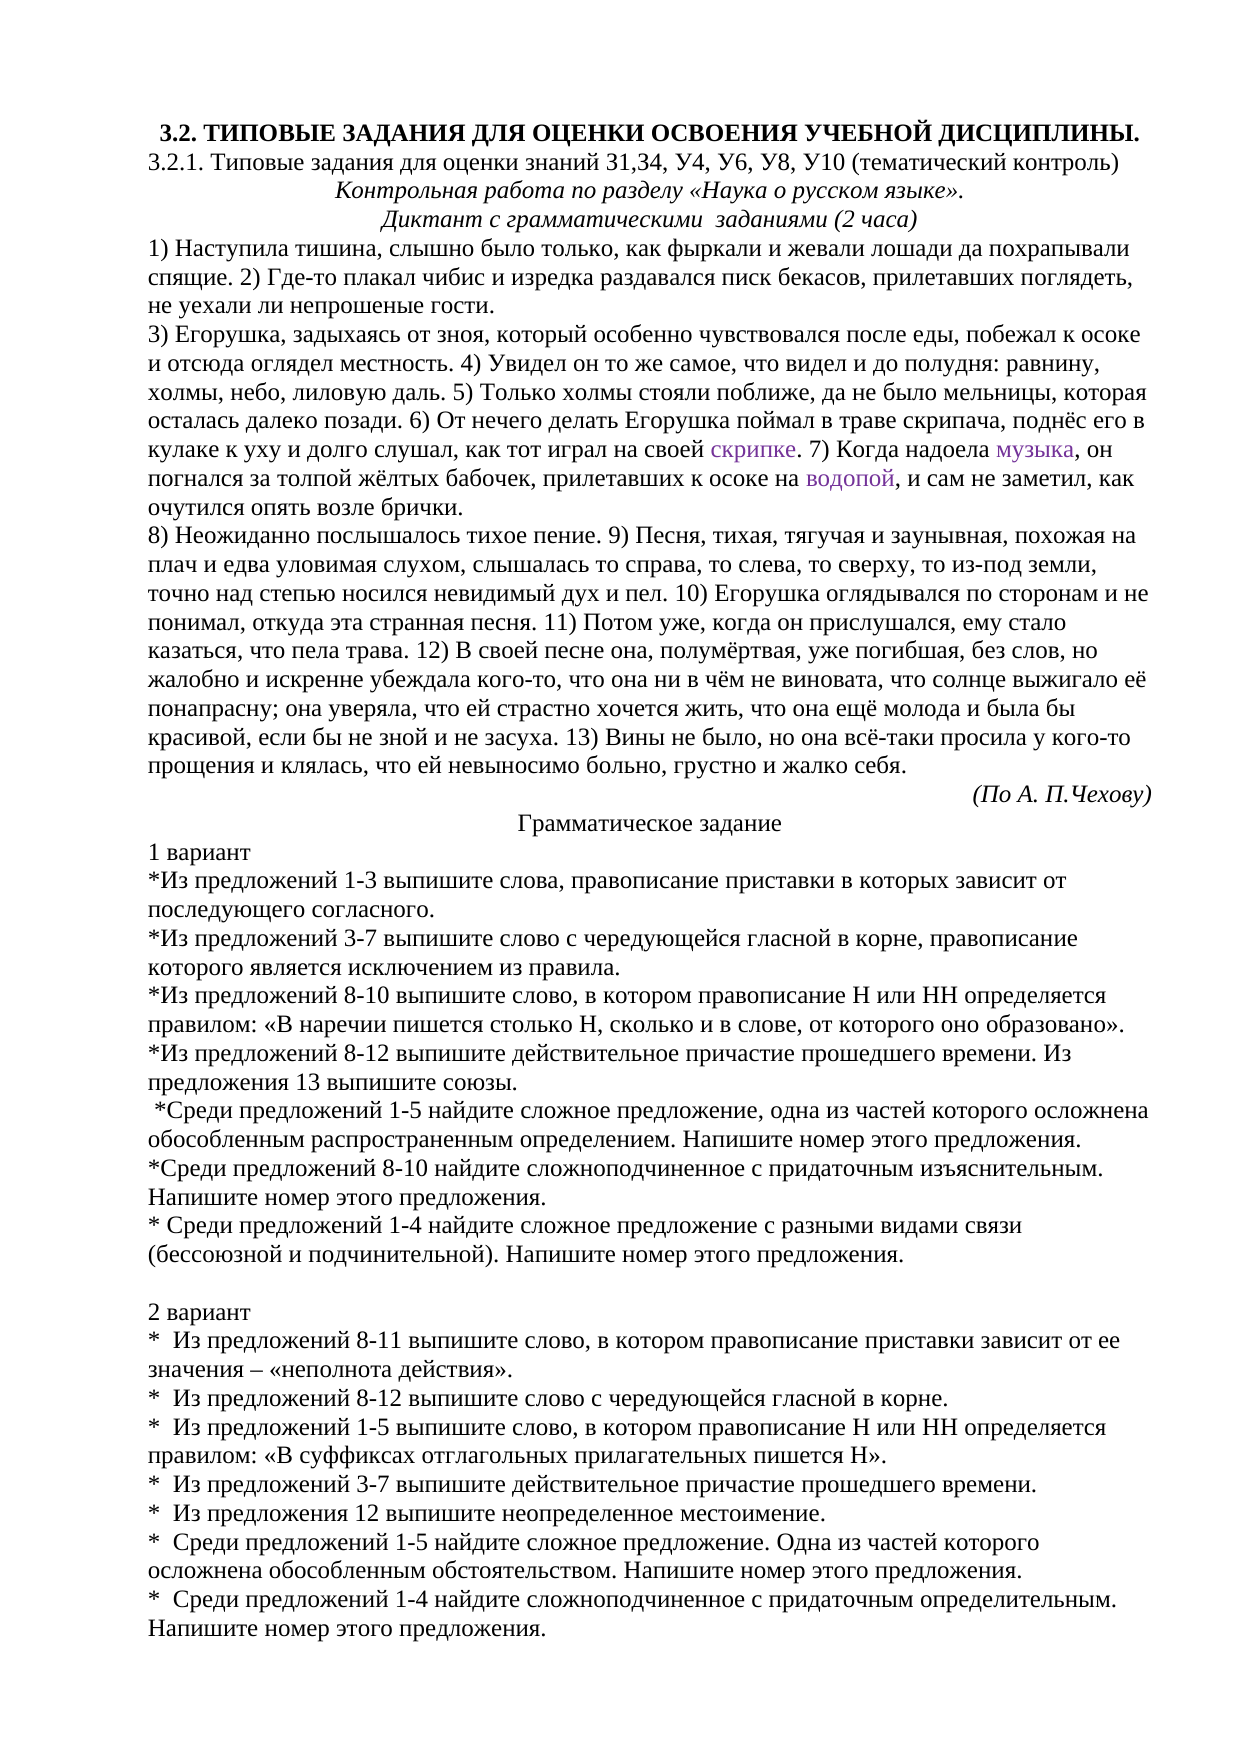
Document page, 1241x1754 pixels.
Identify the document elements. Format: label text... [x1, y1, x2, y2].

text Диктант с грамматическими заданиями (2 часа) [148, 204, 1152, 233]
text (По А. П.Чехову) [148, 779, 1152, 808]
text Грамматическое задание [148, 808, 1152, 837]
text 3) Егорушка, задыхаясь от зноя, который особенно чувствовался после еды, побежал к осоке и отсюда оглядел местность. 4) Увидел он то же самое, что видел и до полудня: равнину, холмы, небо, лиловую даль. 5) Только холмы стояли поближе, да не было мельницы, которая осталась далеко позади. 6) От нечего делать Егорушка поймал в траве скрипача, поднёс его в кулаке к уху и долго слушал, как тот играл на своей скрипке. 7) Когда надоела музыка, он погнался за толпой жёлтых бабочек, прилетавших к осоке на водопой, и сам не заметил, как очутился опять возле брички. [148, 319, 1152, 521]
text *Из предложений 1-3 выпишите слова, правописание приставки в которых зависит от последующего согласного. [435, 866, 1152, 923]
text * Из предложений 8-12 выпишите слово с чередующейся гласной в корне. [148, 1383, 1152, 1412]
text 1 вариант [148, 837, 1152, 866]
text 1) Наступила тишина, слышно было только, как фыркали и жевали лошади да похрапывали спящие. 2) Где-то плакал чибис и изредка раздавался писк бекасов, прилетавших поглядеть, не уехали ли непрошеные гости. [148, 233, 1152, 319]
text * Из предложений 1-5 выпишите слово, в котором правописание Н или НН определяется правилом: «В суффиксах отглагольных прилагательных пишется Н». [148, 1412, 1152, 1469]
text * Среди предложений 1-4 найдите сложное предложение с разными видами связи (бессоюзной и подчинительной). Напишите номер этого предложения. [905, 1211, 1152, 1268]
text Контрольная работа по разделу «Наука о русском языке». [148, 176, 1152, 204]
text *Из предложений 8-10 выпишите слово, в котором правописание Н или НН определяется правилом: «В наречии пишется столько Н, сколько и в слове, от которого оно образовано». *Из предложений 8-12 выпишите действительное причастие прошедшего времени. Из предложения 13 выпишите союзы. [518, 981, 1152, 1096]
text * Среди предложений 1-5 найдите сложное предложение. Одна из частей которого осложнена обособленным обстоятельством. Напишите номер этого предложения. [148, 1527, 1152, 1584]
text *Среди предложений 1-5 найдите сложное предложение, одна из частей которого осложнена обособленным распространенным определением. Напишите номер этого предложения. *Среди предложений 8-10 найдите сложноподчиненное с придаточным изъяснительным. Напишите номер этого предложения. [547, 1096, 1152, 1211]
text 3.2. ТИПОВЫЕ ЗАДАНИЯ ДЛЯ ОЦЕНКИ ОСВОЕНИЯ УЧЕБНОЙ ДИСЦИПЛИНЫ. [148, 118, 1152, 147]
text * Из предложения 12 выпишите неопределенное местоимение. [148, 1498, 1152, 1527]
text 3.2.1. Типовые задания для оценки знаний З1,З4, У4, У6, У8, У10 (тематический контроль) [148, 147, 1152, 176]
text * Среди предложений 1-4 найдите сложноподчиненное с придаточным определительным. Напишите номер этого предложения. [148, 1584, 1152, 1642]
text 2 вариант [148, 1297, 1152, 1326]
text * Из предложений 3-7 выпишите действительное причастие прошедшего времени. [148, 1469, 1152, 1498]
text 8) Неожиданно послышалось тихое пение. 9) Песня, тихая, тягучая и заунывная, похожая на плач и едва уловимая слухом, слышалась то справа, то слева, то сверху, то из-под земли, точно над степью носился невидимый дух и пел. 10) Егорушка оглядывался по сторонам и не понимал, откуда эта странная песня. 11) Потом уже, когда он прислушался, ему стало казаться, что пела трава. 12) В своей песне она, полумёртвая, уже погибшая, без слов, но жалобно и искренне убеждала кого-то, что она ни в чём не виновата, что солнце выжигало её понапрасну; она уверяла, что ей страстно хочется жить, что она ещё молода и была бы красивой, если бы не зной и не засуха. 13) Вины не было, но она всё-таки просила у кого-то прощения и клялась, что ей невыносимо больно, грустно и жалко себя. [148, 521, 1152, 779]
text * Из предложений 8-11 выпишите слово, в котором правописание приставки зависит от ее значения – «неполнота действия». [148, 1326, 1152, 1383]
text *Из предложений 3-7 выпишите слово с чередующейся гласной в корне, правописание которого является исключением из правила. [621, 923, 1152, 981]
